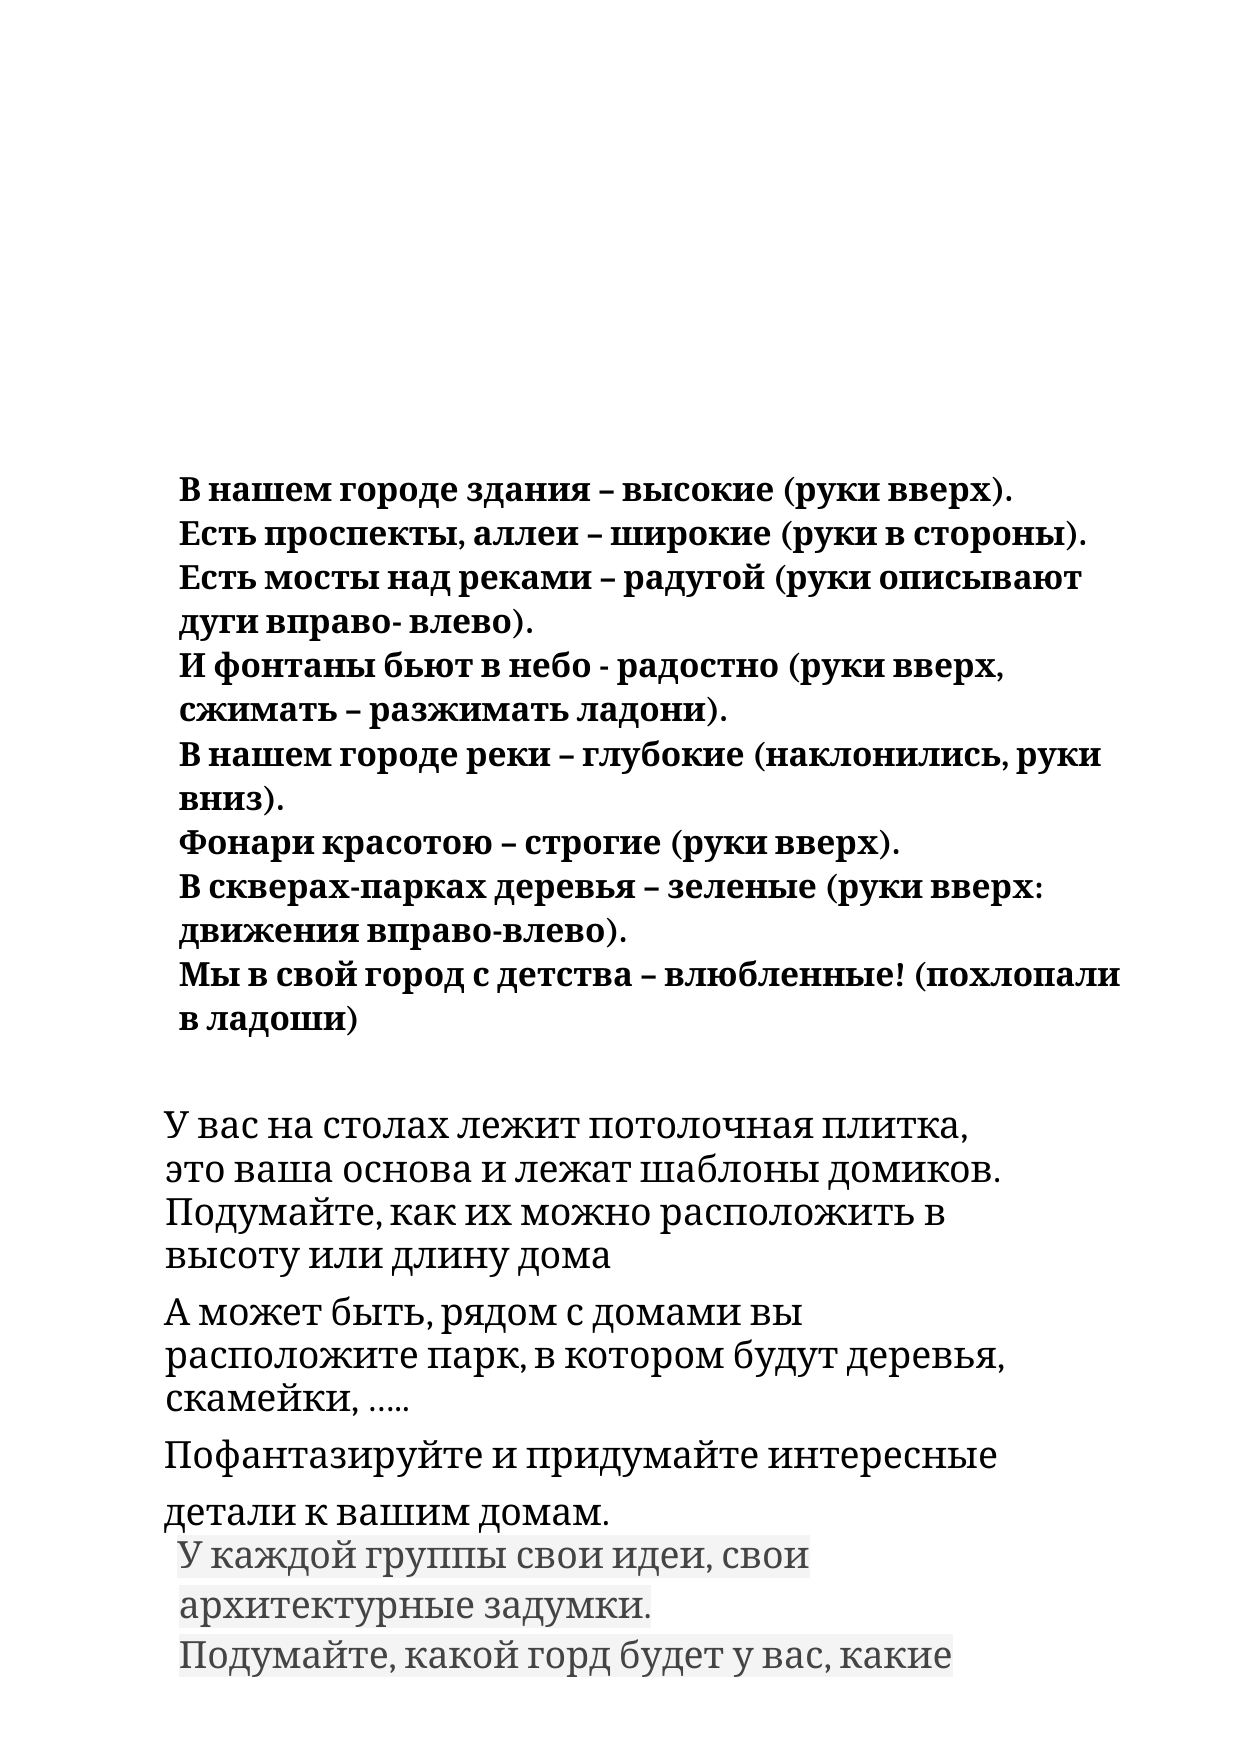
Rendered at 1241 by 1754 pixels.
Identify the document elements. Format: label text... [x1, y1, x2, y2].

text В нашем городе здания – высокие (руки вверх). Есть проспекты, аллеи – широкие (руки в стороны). Есть мосты над реками – радугой (руки описывают дуги вправо- влево). И фонтаны бьют в небо - радостно (руки вверх, сжимать – разжимать ладони). В нашем городе реки – глубокие (наклонились, руки вниз). Фонари красотою – строгие (руки вверх). В скверах-парках деревья – зеленые (руки вверх: движения вправо-влево). Мы в свой город с детства – влюбленные! (похлопали в ладоши) [178, 472, 1121, 1039]
text У вас на столах лежит потолочная плитка, это ваша основа и лежат шаблоны домиков. Подумайте, как их можно расположить в высоту или длину дома [164, 1105, 1032, 1278]
text Пофантазируйте и придумайте интересные [164, 1435, 1032, 1478]
text детали к вашим домам. [164, 1492, 1032, 1535]
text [177, 1535, 1032, 1677]
text А может быть, рядом с домами вы расположите парк, в котором будут деревья, скамейки, ….. [164, 1292, 1032, 1421]
